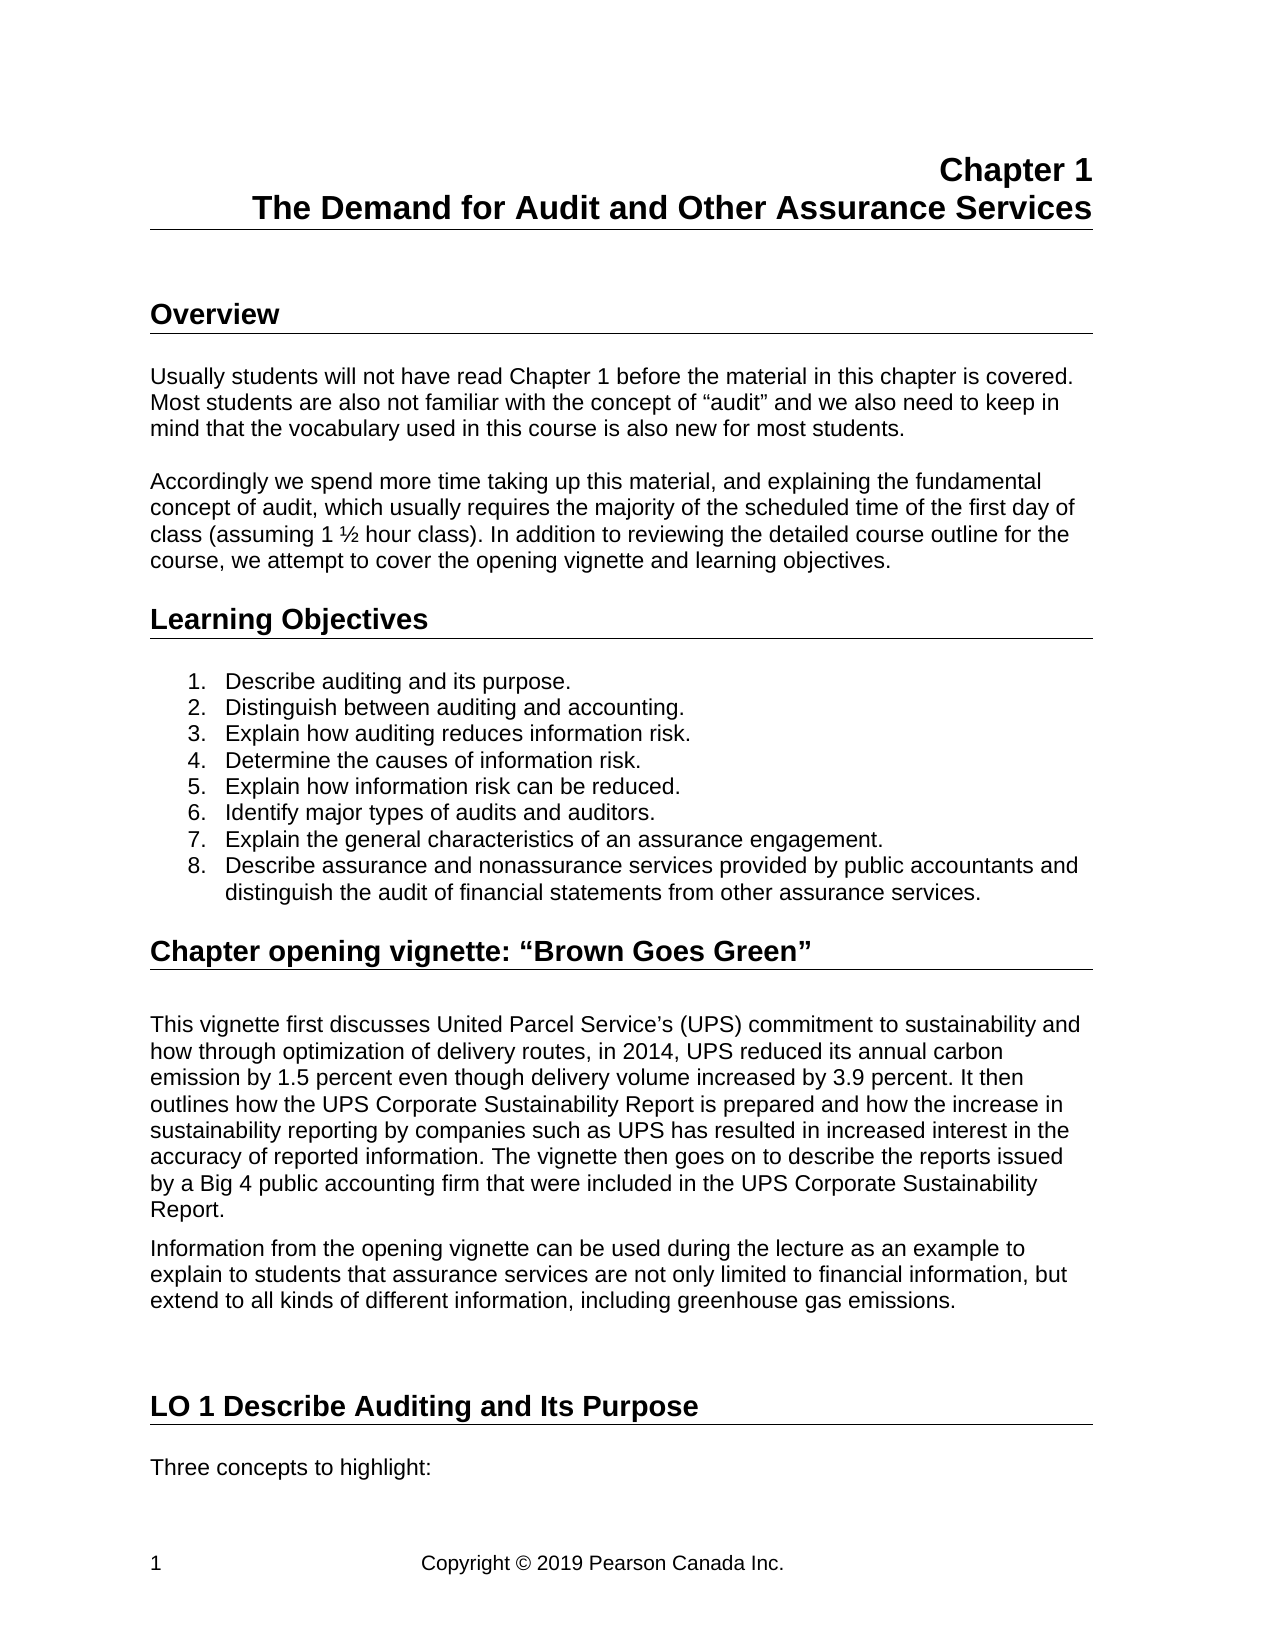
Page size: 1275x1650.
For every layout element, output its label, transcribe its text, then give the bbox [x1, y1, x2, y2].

text Learning Objectives [150, 602, 1093, 638]
list Explain how information risk can be reduced. [187, 773, 1093, 799]
text This vignette first discusses United Parcel Service’s (UPS) commitment to sustainability and how through optimization of delivery routes, in 2014, UPS reduced its annual carbon emission by 1.5 percent even though delivery volume increased by 3.9 percent. It then outlines how the UPS Corporate Sustainability Report is prepared and how the increase in sustainability reporting by companies such as UPS has resulted in increased interest in the accuracy of reported information. The vignette then goes on to describe the reports issued by a Big 4 public accounting firm that were included in the UPS Corporate Sustainability Report. [150, 1011, 1093, 1222]
list Identify major types of audits and auditors. [187, 799, 1093, 826]
text Usually students will not have read Chapter 1 before the material in this chapter is covered. Most students are also not familiar with the concept of “audit” and we also need to keep in mind that the vocabulary used in this course is also new for most students. [150, 363, 1093, 442]
text Three concepts to highlight: [150, 1454, 1093, 1480]
list Distinguish between auditing and accounting. [187, 694, 1093, 720]
list Explain the general characteristics of an assurance engagement. [187, 826, 1093, 852]
list Explain how auditing reduces information risk. [187, 720, 1093, 747]
text Overview [150, 297, 1093, 333]
text Chapter opening vignette: “Brown Goes Green” [150, 933, 1093, 969]
text Chapter 1 [150, 150, 1093, 188]
list Determine the causes of information risk. [187, 747, 1093, 773]
text The Demand for Audit and Other Assurance Services [150, 188, 1093, 229]
text LO 1 Describe Auditing and Its Purpose [150, 1389, 1093, 1424]
text Information from the opening vignette can be used during the lecture as an example to explain to students that assurance services are not only limited to financial information, but extend to all kinds of different information, including greenhouse gas emissions. [150, 1235, 1093, 1314]
list Describe auditing and its purpose. [187, 668, 1093, 694]
text Accordingly we spend more time taking up this material, and explaining the fundamental concept of audit, which usually requires the majority of the scheduled time of the first day of class (assuming 1 ½ hour class). In addition to reviewing the detailed course outline for the course, we attempt to cover the opening vignette and learning objectives. [150, 468, 1093, 573]
list Describe assurance and nonassurance services provided by public accountants and distinguish the audit of financial statements from other assurance services. [187, 852, 1093, 905]
